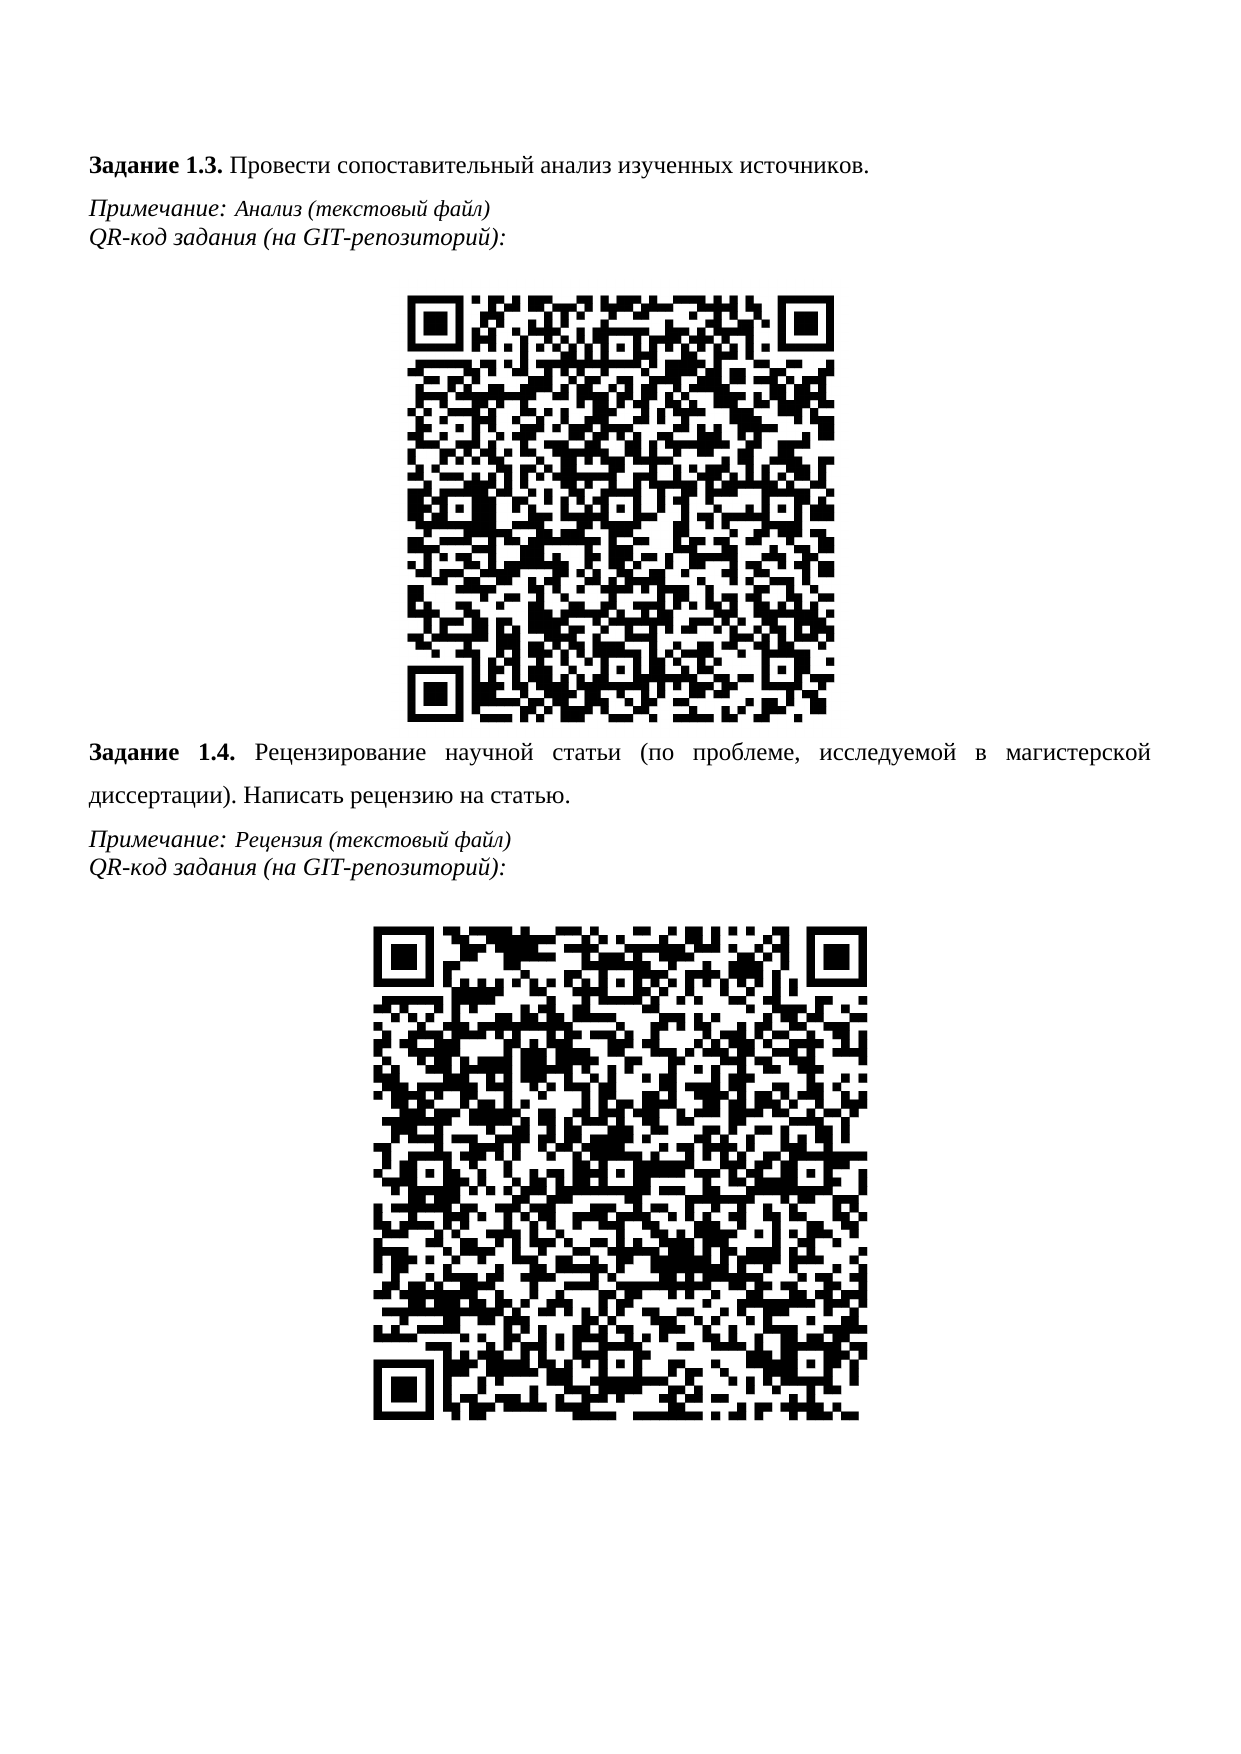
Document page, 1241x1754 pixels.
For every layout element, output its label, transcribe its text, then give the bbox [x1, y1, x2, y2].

picture [356, 910, 884, 1437]
text Задание 1.3. Провести сопоставительный анализ изученных источников. [88, 150, 1152, 179]
picture [391, 279, 849, 738]
text QR-код задания (на GIT-репозиторий): [88, 852, 1152, 881]
text QR-код задания (на GIT-репозиторий): [88, 222, 1152, 251]
text Задание 1.4. Рецензирование научной статьи (по проблеме, исследуемой в магистерской диссертации). Написать рецензию на статью. [88, 737, 1152, 809]
text Примечание: Рецензия (текстовый файл) [88, 824, 1152, 852]
text Примечание: Анализ (текстовый файл) [88, 193, 1152, 222]
